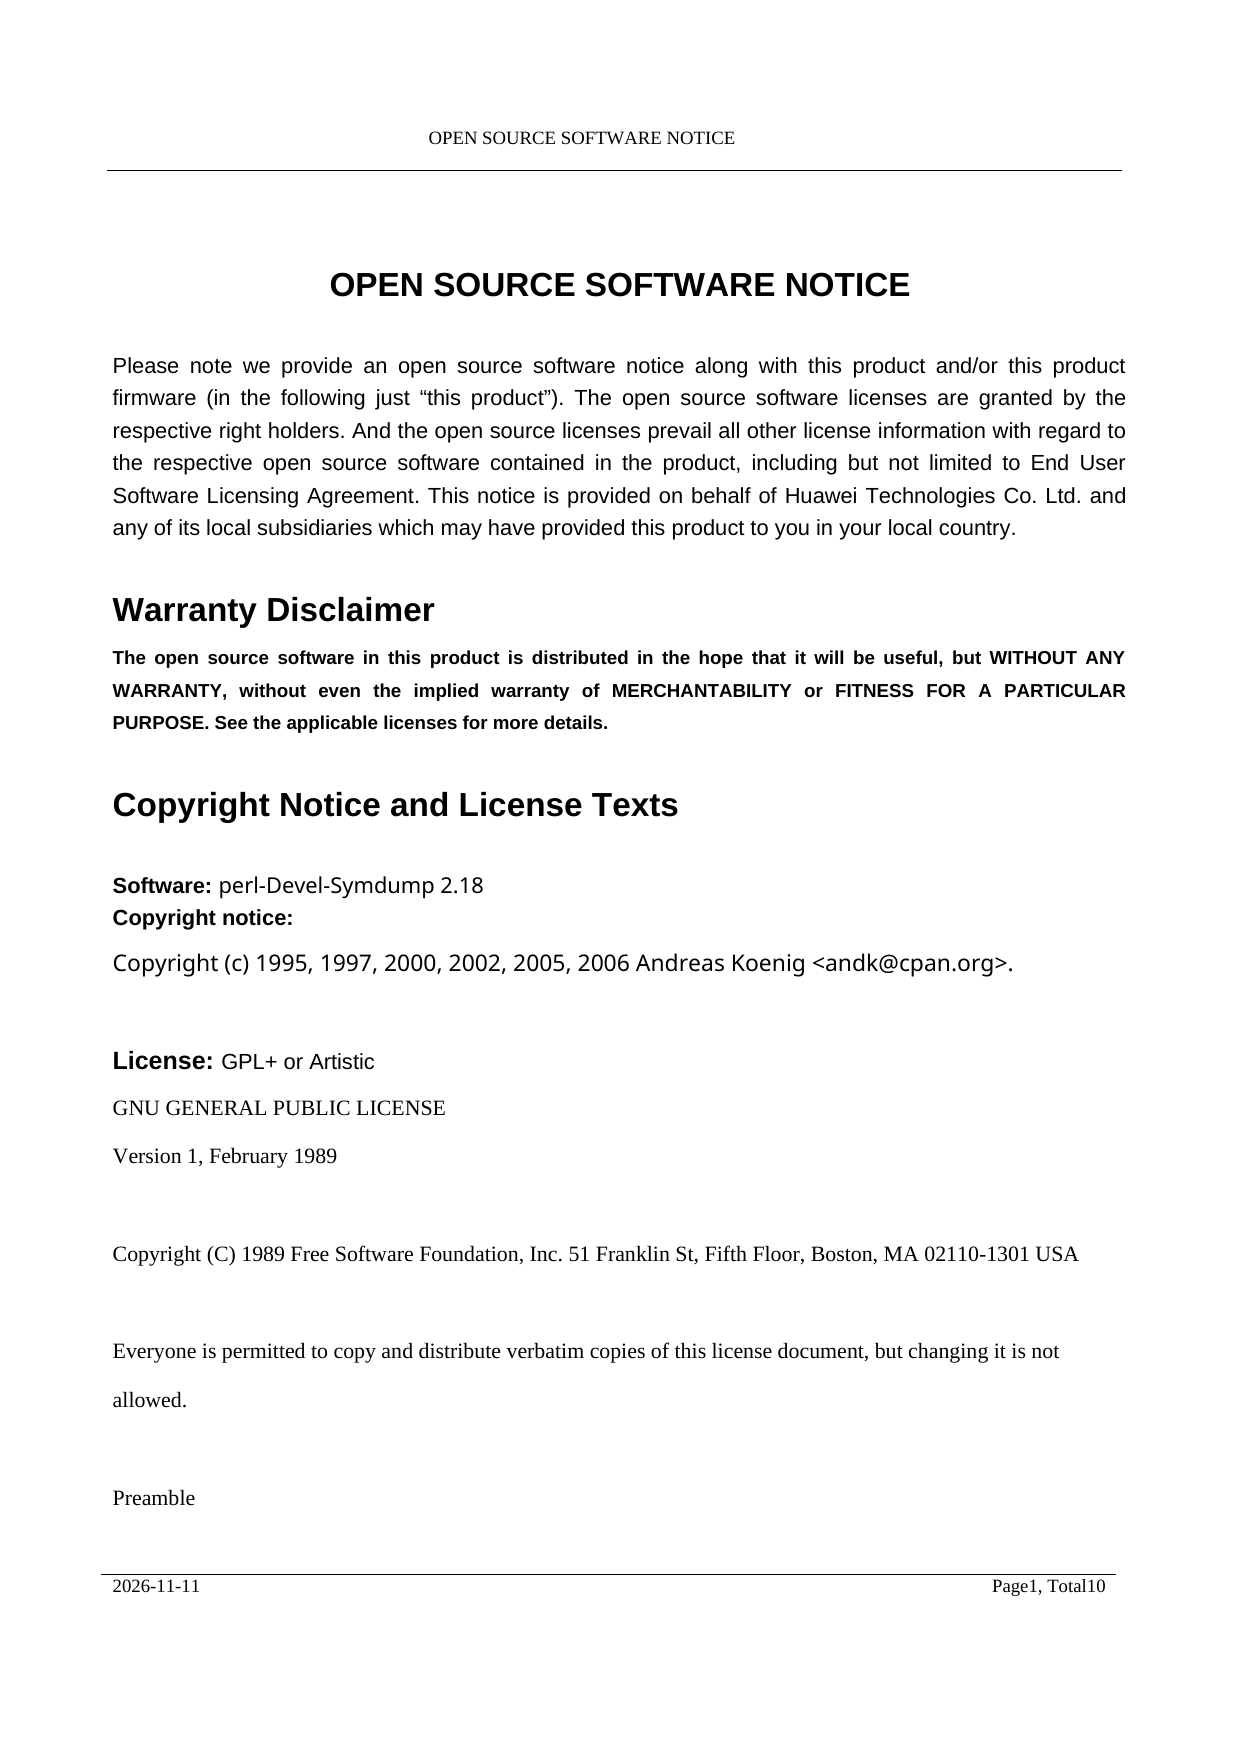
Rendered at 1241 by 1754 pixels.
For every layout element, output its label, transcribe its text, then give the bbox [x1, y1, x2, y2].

text Copyright (c) 1995, 1997, 2000, 2002, 2005, 2006 Andreas Koenig <andk@cpan.org>. [112, 947, 1128, 1028]
text Warranty Disclaimer [112, 576, 1128, 641]
text Please note we provide an open source software notice along with this product and/or this product firmware (in the following just “this product”). The open source software licenses are granted by the respective right holders. And the open source licenses prevail all other license information with regard to the respective open source software contained in the product, including but not limited to End User Software Licensing Agreement. This notice is provided on behalf of Huawei Technologies Co. Ltd. and any of its local subsidiaries which may have provided this product to you in your local country. [112, 349, 1128, 544]
text The open source software in this product is distributed in the hope that it will be useful, but WITHOUT ANY WARRANTY, without even the implied warranty of MERCHANTABILITY or FITNESS FOR A PARTICULAR PURPOSE. See the applicable licenses for more details. [112, 641, 1128, 739]
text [112, 1091, 1128, 1513]
text Software: perl-Devel-Symdump 2.18 [112, 869, 1128, 901]
text OPEN SOURCE SOFTWARE NOTICE [112, 251, 1128, 316]
text Copyright Notice and License Texts [112, 771, 1128, 836]
text Copyright notice: [112, 901, 1128, 934]
text License: GPL+ or Artistic [112, 1044, 1128, 1077]
